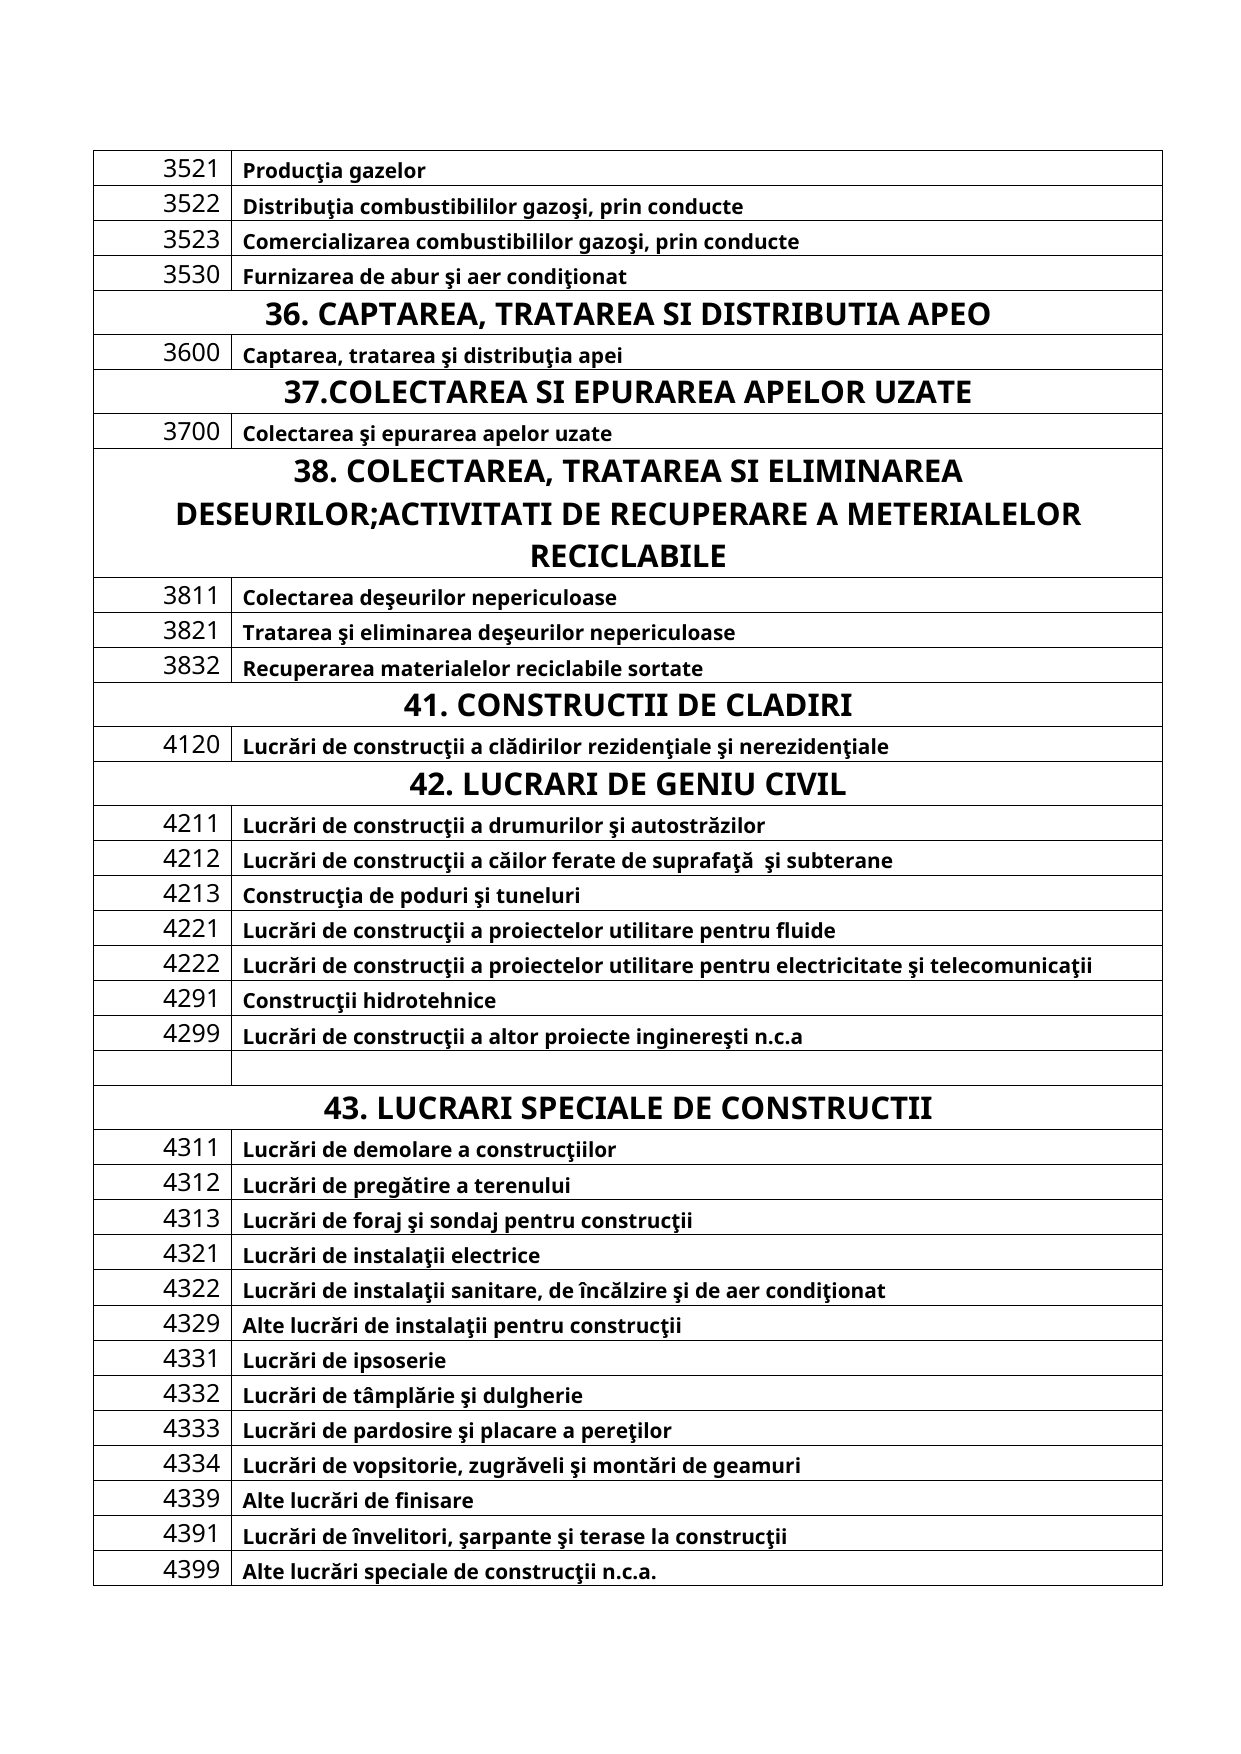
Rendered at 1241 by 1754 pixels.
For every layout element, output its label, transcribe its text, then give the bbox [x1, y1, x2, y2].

table_cell 3700 [94, 414, 231, 448]
table_cell 4331 [94, 1341, 231, 1375]
table_cell Lucrări de construcţii a drumurilor şi autostrăzilor [232, 806, 1162, 839]
table_cell Alte lucrări de instalaţii pentru construcţii [232, 1306, 1162, 1339]
table_cell Alte lucrări de finisare [232, 1481, 1162, 1515]
table_cell Lucrări de pregătire a terenului [232, 1165, 1162, 1199]
table_cell 36. CAPTAREA, TRATAREA SI DISTRIBUTIA APEO [94, 291, 1162, 334]
table_cell Colectarea şi epurarea apelor uzate [232, 414, 1162, 448]
table_cell 4212 [94, 841, 231, 875]
table_cell 4313 [94, 1200, 231, 1234]
table_cell Distribuţia combustibililor gazoşi, prin conducte [232, 186, 1162, 220]
table_cell Lucrări de construcţii a căilor ferate de suprafaţă şi subterane [232, 841, 1162, 875]
table_cell 3530 [94, 256, 231, 290]
table_cell 3523 [94, 221, 231, 255]
table_cell Recuperarea materialelor reciclabile sortate [232, 648, 1162, 682]
table_cell Construcţii hidrotehnice [232, 981, 1162, 1015]
table_cell Comercializarea combustibililor gazoşi, prin conducte [232, 221, 1162, 255]
table_cell 3522 [94, 186, 231, 220]
table_cell [94, 1051, 231, 1085]
table_cell Lucrări de demolare a construcţiilor [232, 1130, 1162, 1164]
table_cell 37.COLECTAREA SI EPURAREA APELOR UZATE [94, 370, 1162, 413]
table_cell Lucrări de ipsoserie [232, 1341, 1162, 1375]
table_cell Lucrări de construcţii a clădirilor rezidenţiale şi nerezidenţiale [232, 727, 1162, 761]
table_cell Lucrări de vopsitorie, zugrăveli şi montări de geamuri [232, 1446, 1162, 1480]
table_cell Lucrări de pardosire şi placare a pereţilor [232, 1411, 1162, 1445]
table_cell Furnizarea de abur şi aer condiţionat [232, 256, 1162, 290]
table_cell 3832 [94, 648, 231, 682]
table_cell Lucrări de instalaţii sanitare, de încălzire şi de aer condiţionat [232, 1270, 1162, 1304]
table_cell Alte lucrări speciale de construcţii n.c.a. [232, 1551, 1162, 1585]
table_cell 4222 [94, 946, 231, 980]
table_cell 4391 [94, 1516, 231, 1550]
table_cell 4334 [94, 1446, 231, 1480]
table_cell 4332 [94, 1376, 231, 1410]
table_cell 42. LUCRARI DE GENIU CIVIL [94, 762, 1162, 804]
table_cell Colectarea deşeurilor nepericuloase [232, 578, 1162, 612]
table_cell Lucrări de foraj şi sondaj pentru construcţii [232, 1200, 1162, 1234]
table_cell 4211 [94, 806, 231, 839]
table_cell 3521 [94, 151, 231, 185]
table_cell Tratarea şi eliminarea deşeurilor nepericuloase [232, 613, 1162, 647]
table_cell Construcţia de poduri şi tuneluri [232, 876, 1162, 910]
table_cell 4213 [94, 876, 231, 910]
table_cell 3821 [94, 613, 231, 647]
table_cell 4322 [94, 1270, 231, 1304]
table_cell 4299 [94, 1016, 231, 1050]
table_cell 4321 [94, 1235, 231, 1269]
table_cell 41. CONSTRUCTII DE CLADIRI [94, 683, 1162, 726]
table_cell 43. LUCRARI SPECIALE DE CONSTRUCTII [94, 1086, 1162, 1129]
table_cell 4120 [94, 727, 231, 761]
table_cell 3600 [94, 335, 231, 369]
table_cell Producţia gazelor [232, 151, 1162, 185]
table_cell 4399 [94, 1551, 231, 1585]
table_cell 4312 [94, 1165, 231, 1199]
table_cell Lucrări de tâmplărie şi dulgherie [232, 1376, 1162, 1410]
table_cell Lucrări de instalaţii electrice [232, 1235, 1162, 1269]
table_cell 38. COLECTAREA, TRATAREA SI ELIMINAREA DESEURILOR;ACTIVITATI DE RECUPERARE A METERIALELOR RECICLABILE [94, 449, 1162, 577]
table_cell Lucrări de construcţii a proiectelor utilitare pentru electricitate şi telecomunicaţii [232, 946, 1162, 980]
table_cell 4291 [94, 981, 231, 1015]
table_cell Captarea, tratarea şi distribuţia apei [232, 335, 1162, 369]
table_cell Lucrări de construcţii a altor proiecte inginereşti n.c.a [232, 1016, 1162, 1050]
table_cell 4311 [94, 1130, 231, 1164]
table_cell 3811 [94, 578, 231, 612]
table_cell 4339 [94, 1481, 231, 1515]
table_cell 4333 [94, 1411, 231, 1445]
table_cell [232, 1051, 1162, 1085]
table_cell 4329 [94, 1306, 231, 1339]
table_cell Lucrări de construcţii a proiectelor utilitare pentru fluide [232, 911, 1162, 945]
table_cell Lucrări de învelitori, şarpante şi terase la construcţii [232, 1516, 1162, 1550]
table_cell 4221 [94, 911, 231, 945]
